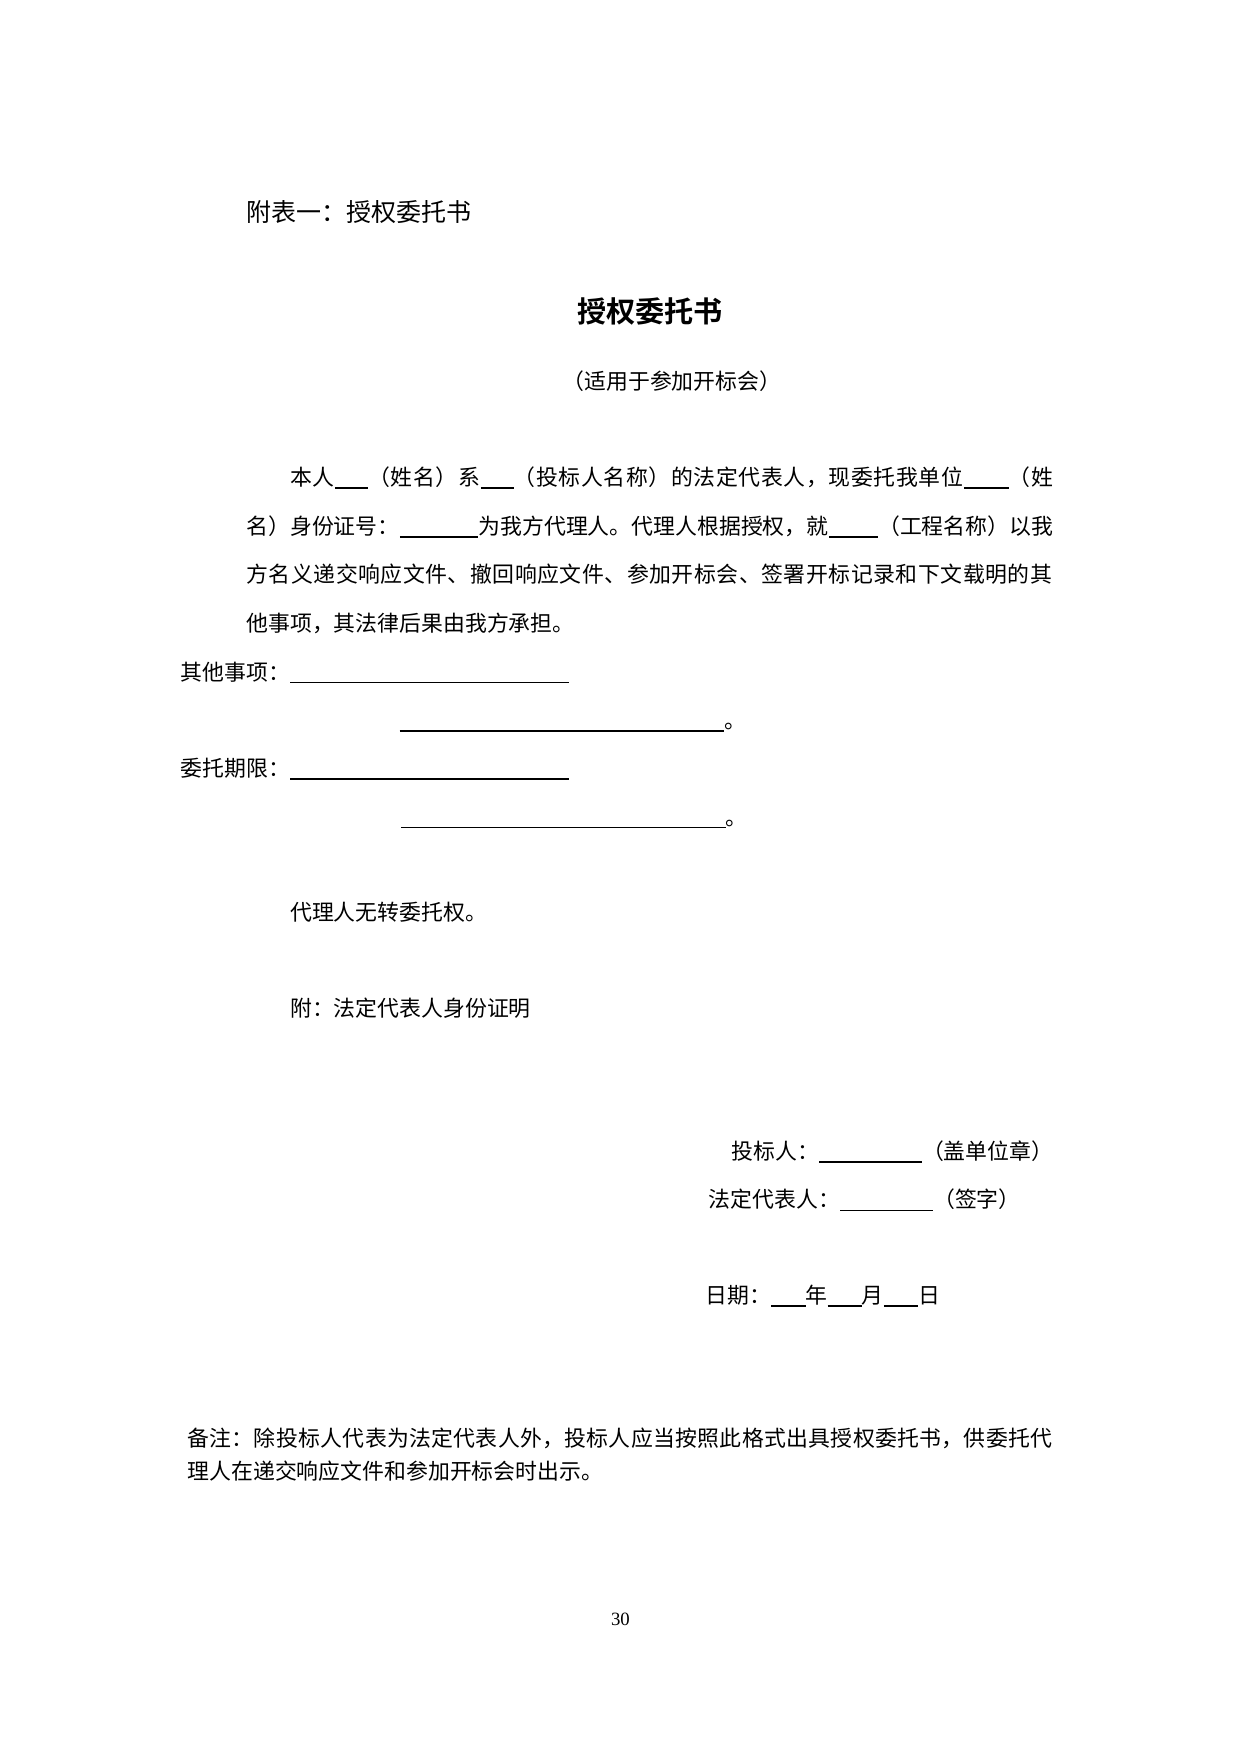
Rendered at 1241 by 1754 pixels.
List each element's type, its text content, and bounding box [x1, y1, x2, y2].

text 其他事项： [181, 654, 1053, 687]
text 代理人无转委托权。 [246, 895, 1053, 927]
text 本人 （姓名）系 （投标人名称）的法定代表人，现委托我单位 （姓名）身份证号： 为我方代理人。代理人根据授权，就 （工程名称）以我方名义递交响应文件、撤回响应文件、参加开标会、签署开标记录和下文载明的其他事项，其法律后果由我方承担。 [246, 459, 1053, 638]
text 。 [246, 799, 1053, 832]
text 附：法定代表人身份证明 [246, 991, 1053, 1023]
text 。 [246, 702, 1053, 735]
text 投标人： （盖单位章） [246, 1134, 1053, 1166]
text （适用于参加开标会） [246, 364, 1053, 396]
text 授权委托书 [246, 278, 1053, 343]
text 备注：除投标人代表为法定代表人外，投标人应当按照此格式出具授权委托书，供委托代理人在递交响应文件和参加开标会时出示。 [187, 1421, 1053, 1486]
text 委托期限： [181, 751, 1053, 783]
text 日期： 年 月 日 [246, 1278, 1053, 1310]
text 法定代表人： （签字） [246, 1182, 1020, 1214]
text 附表一：授权委托书 [246, 178, 1053, 243]
